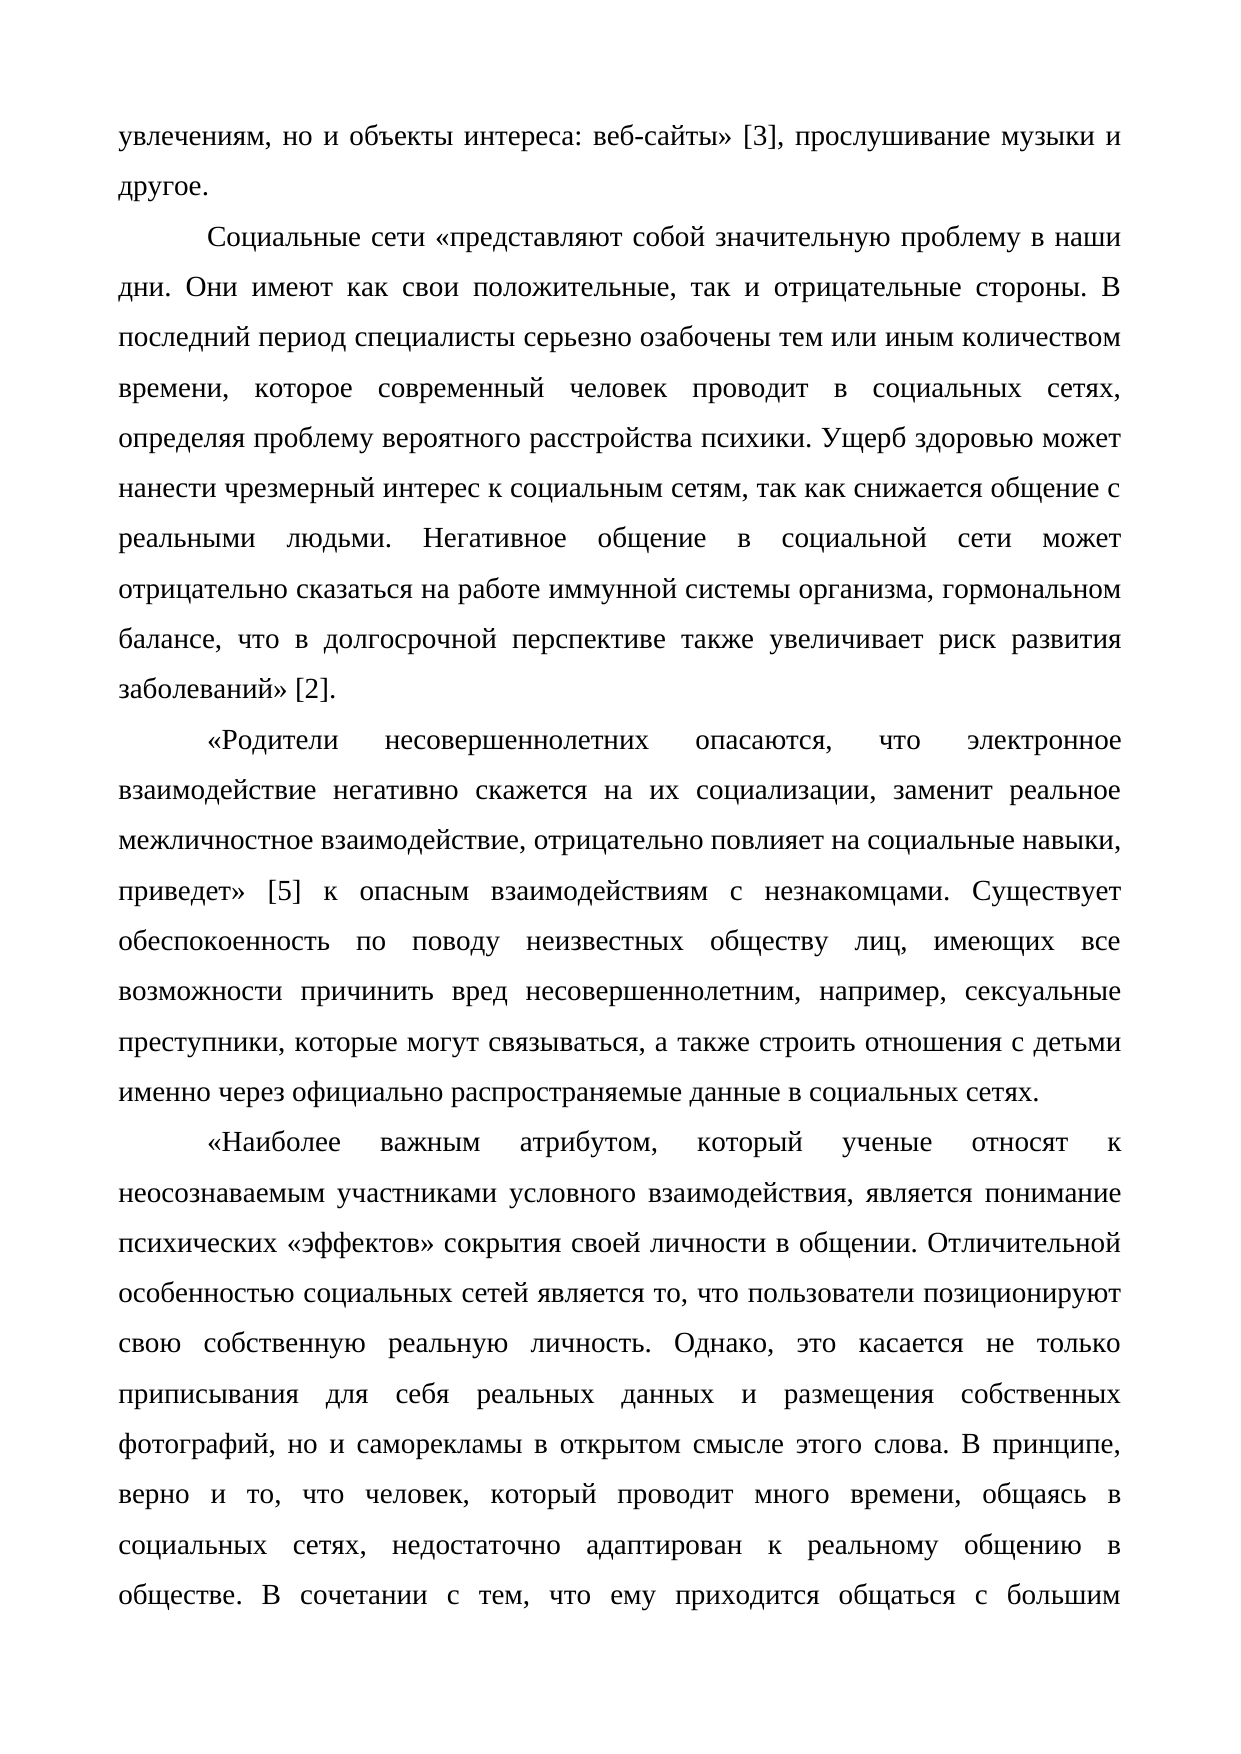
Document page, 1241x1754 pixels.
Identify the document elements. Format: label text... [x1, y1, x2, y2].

text «Родители несовершеннолетних опасаются, что электронное взаимодействие негативно скажется на их социализации, заменит реальное межличностное взаимодействие, отрицательно повлияет на социальные навыки, приведет» [5] к опасным взаимодействиям с незнакомцами. Существует обеспокоенность по поводу неизвестных обществу лиц, имеющих все возможности причинить вред несовершеннолетним, например, сексуальные преступники, которые могут связываться, а также строить отношения с детьми именно через официально распространяемые данные в социальных сетях. [118, 722, 1122, 1108]
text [118, 118, 1122, 202]
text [118, 1124, 1122, 1611]
text Социальные сети «представляют собой значительную проблему в наши дни. Они имеют как свои положительные, так и отрицательные стороны. В последний период специалисты серьезно озабочены тем или иным количеством времени, которое современный человек проводит в социальных сетях, определяя проблему вероятного расстройства психики. Ущерб здоровью может нанести чрезмерный интерес к социальным сетям, так как снижается общение с реальными людьми. Негативное общение в социальной сети может отрицательно сказаться на работе иммунной системы организма, гормональном балансе, что в долгосрочной перспективе также увеличивает риск развития заболеваний» [2]. [118, 219, 1122, 705]
